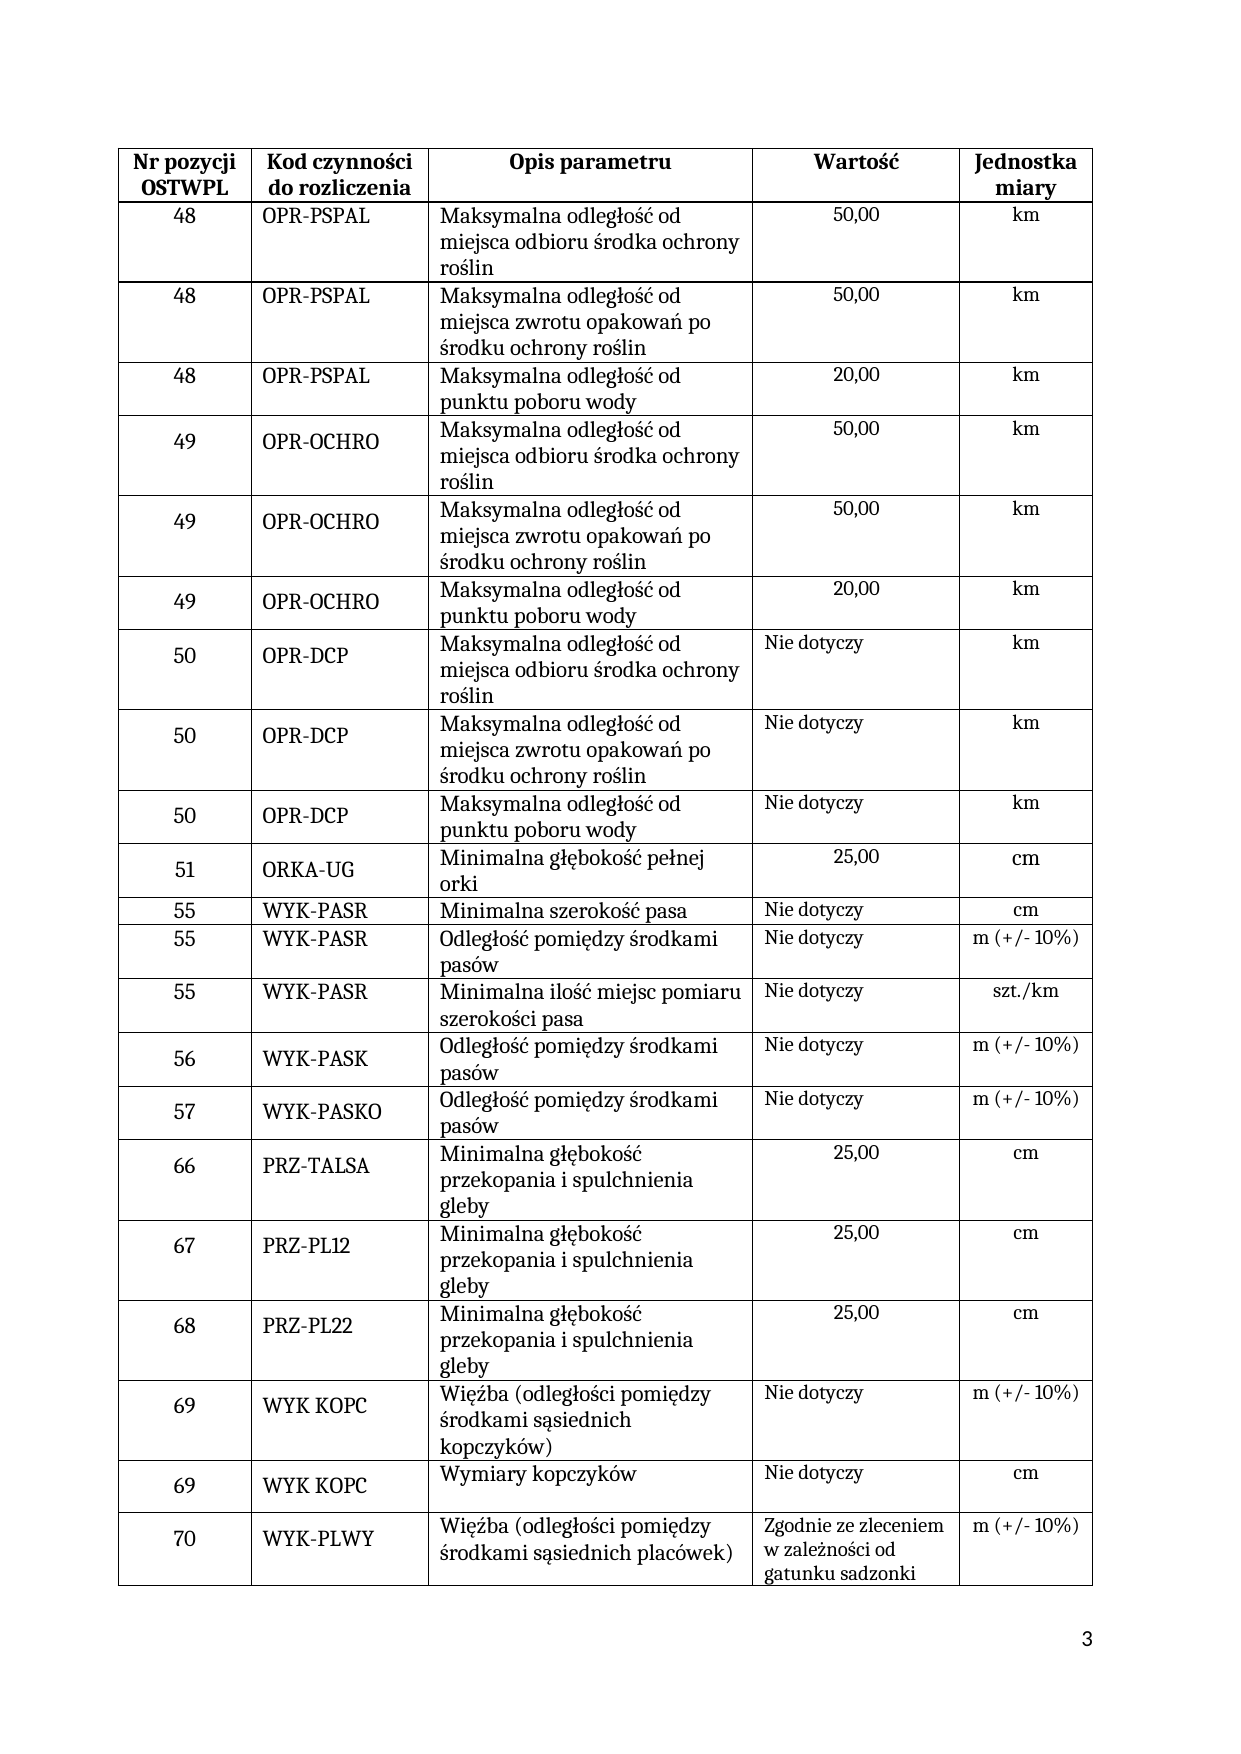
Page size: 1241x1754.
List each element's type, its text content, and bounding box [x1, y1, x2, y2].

table_cell km [960, 283, 1092, 362]
table_cell Nie dotyczy [753, 791, 959, 843]
table_cell Minimalna ilość miejsc pomiaru szerokości pasa [429, 979, 752, 1032]
table_cell Maksymalna odległość od miejsca odbioru środka ochrony roślin [429, 416, 752, 495]
table_cell WYK-PASR [252, 898, 428, 924]
table_cell 50,00 [753, 203, 959, 281]
table_cell 48 [119, 203, 251, 281]
table_header Jednostka miary [960, 149, 1092, 201]
table_cell 20,00 [753, 577, 959, 629]
table_cell cm [960, 1221, 1092, 1299]
table_cell m (+/- 10%) [960, 1381, 1092, 1460]
table_cell 69 [119, 1461, 251, 1512]
table_cell 20,00 [753, 363, 959, 415]
table_cell WYK-PLWY [252, 1513, 428, 1585]
table_cell Maksymalna odległość od miejsca zwrotu opakowań po środku ochrony roślin [429, 710, 752, 789]
table_cell OPR-DCP [252, 791, 428, 843]
table_cell 69 [119, 1381, 251, 1460]
table_cell Maksymalna odległość od miejsca odbioru środka ochrony roślin [429, 630, 752, 709]
table_cell m (+/- 10%) [960, 925, 1092, 978]
table_cell Odległość pomiędzy środkami pasów [429, 1087, 752, 1139]
table_cell 25,00 [753, 1221, 959, 1299]
table_cell OPR-OCHRO [252, 496, 428, 576]
table_cell OPR-PSPAL [252, 283, 428, 362]
table_cell cm [960, 1301, 1092, 1380]
table_cell 50 [119, 630, 251, 709]
table_cell WYK KOPC [252, 1381, 428, 1460]
table_cell km [960, 630, 1092, 709]
table_cell 50 [119, 791, 251, 843]
table_cell 55 [119, 925, 251, 978]
table_cell Minimalna głębokość przekopania i spulchnienia gleby [429, 1301, 752, 1380]
table_cell km [960, 416, 1092, 495]
table_cell PRZ-TALSA [252, 1140, 428, 1219]
table_cell cm [960, 1140, 1092, 1219]
table_cell 50 [119, 710, 251, 789]
table_cell Nie dotyczy [753, 979, 959, 1032]
table_cell 49 [119, 496, 251, 576]
table_cell OPR-PSPAL [252, 203, 428, 281]
table_header Kod czynności do rozliczenia [252, 149, 428, 201]
table_cell 55 [119, 898, 251, 924]
table_cell 48 [119, 283, 251, 362]
table_header Wartość [753, 149, 959, 201]
table_cell WYK-PASR [252, 979, 428, 1032]
table_cell km [960, 710, 1092, 789]
table_cell 55 [119, 979, 251, 1032]
table_cell Minimalna głębokość pełnej orki [429, 844, 752, 897]
table_cell Minimalna głębokość przekopania i spulchnienia gleby [429, 1221, 752, 1299]
table_cell 57 [119, 1087, 251, 1139]
table_cell Minimalna szerokość pasa [429, 898, 752, 924]
table_cell OPR-OCHRO [252, 416, 428, 495]
table_cell Więźba (odległości pomiędzy środkami sąsiednich placówek) [429, 1513, 752, 1585]
table_cell OPR-OCHRO [252, 577, 428, 629]
table_cell 50,00 [753, 416, 959, 495]
table_cell km [960, 203, 1092, 281]
table_cell Więźba (odległości pomiędzy środkami sąsiednich kopczyków) [429, 1381, 752, 1460]
table_cell km [960, 577, 1092, 629]
table_cell 56 [119, 1033, 251, 1086]
table_cell Nie dotyczy [753, 1381, 959, 1460]
table_cell 49 [119, 416, 251, 495]
table_cell 50,00 [753, 496, 959, 576]
table_header Opis parametru [429, 149, 752, 201]
table_cell 25,00 [753, 844, 959, 897]
table_cell PRZ-PL22 [252, 1301, 428, 1380]
table_cell Wymiary kopczyków [429, 1461, 752, 1512]
table_cell Maksymalna odległość od miejsca zwrotu opakowań po środku ochrony roślin [429, 496, 752, 576]
table_cell Maksymalna odległość od miejsca zwrotu opakowań po środku ochrony roślin [429, 283, 752, 362]
table_cell 70 [119, 1513, 251, 1585]
table_cell cm [960, 898, 1092, 924]
table_cell 25,00 [753, 1140, 959, 1219]
table_cell 48 [119, 363, 251, 415]
table_cell Maksymalna odległość od punktu poboru wody [429, 791, 752, 843]
table_cell OPR-DCP [252, 710, 428, 789]
table_cell 51 [119, 844, 251, 897]
table_cell 49 [119, 577, 251, 629]
table_cell WYK-PASKO [252, 1087, 428, 1139]
table_cell PRZ-PL12 [252, 1221, 428, 1299]
table_cell km [960, 791, 1092, 843]
table_cell szt./km [960, 979, 1092, 1032]
table_cell Odległość pomiędzy środkami pasów [429, 1033, 752, 1086]
table_cell Odległość pomiędzy środkami pasów [429, 925, 752, 978]
table_header Nr pozycji OSTWPL [119, 149, 251, 201]
table_cell m (+/- 10%) [960, 1087, 1092, 1139]
table_cell m (+/- 10%) [960, 1513, 1092, 1585]
table_cell Zgodnie ze zleceniem w zależności od gatunku sadzonki [753, 1513, 959, 1585]
table_cell WYK-PASR [252, 925, 428, 978]
table_cell 50,00 [753, 283, 959, 362]
table_cell Maksymalna odległość od punktu poboru wody [429, 363, 752, 415]
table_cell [429, 203, 752, 281]
table_cell Nie dotyczy [753, 1033, 959, 1086]
table_cell Nie dotyczy [753, 898, 959, 924]
table_cell OPR-DCP [252, 630, 428, 709]
table_cell 66 [119, 1140, 251, 1219]
table_cell Nie dotyczy [753, 925, 959, 978]
table_cell Minimalna głębokość przekopania i spulchnienia gleby [429, 1140, 752, 1219]
table_cell Nie dotyczy [753, 1087, 959, 1139]
table_cell 25,00 [753, 1301, 959, 1380]
table_cell Maksymalna odległość od punktu poboru wody [429, 577, 752, 629]
table_cell km [960, 496, 1092, 576]
table_cell Nie dotyczy [753, 710, 959, 789]
table_cell 68 [119, 1301, 251, 1380]
table_cell WYK KOPC [252, 1461, 428, 1512]
table_cell OPR-PSPAL [252, 363, 428, 415]
table_cell cm [960, 844, 1092, 897]
table_cell Nie dotyczy [753, 1461, 959, 1512]
table_cell cm [960, 1461, 1092, 1512]
table_cell m (+/- 10%) [960, 1033, 1092, 1086]
table_cell Nie dotyczy [753, 630, 959, 709]
table_cell WYK-PASK [252, 1033, 428, 1086]
table_cell ORKA-UG [252, 844, 428, 897]
table_cell 67 [119, 1221, 251, 1299]
table_cell km [960, 363, 1092, 415]
